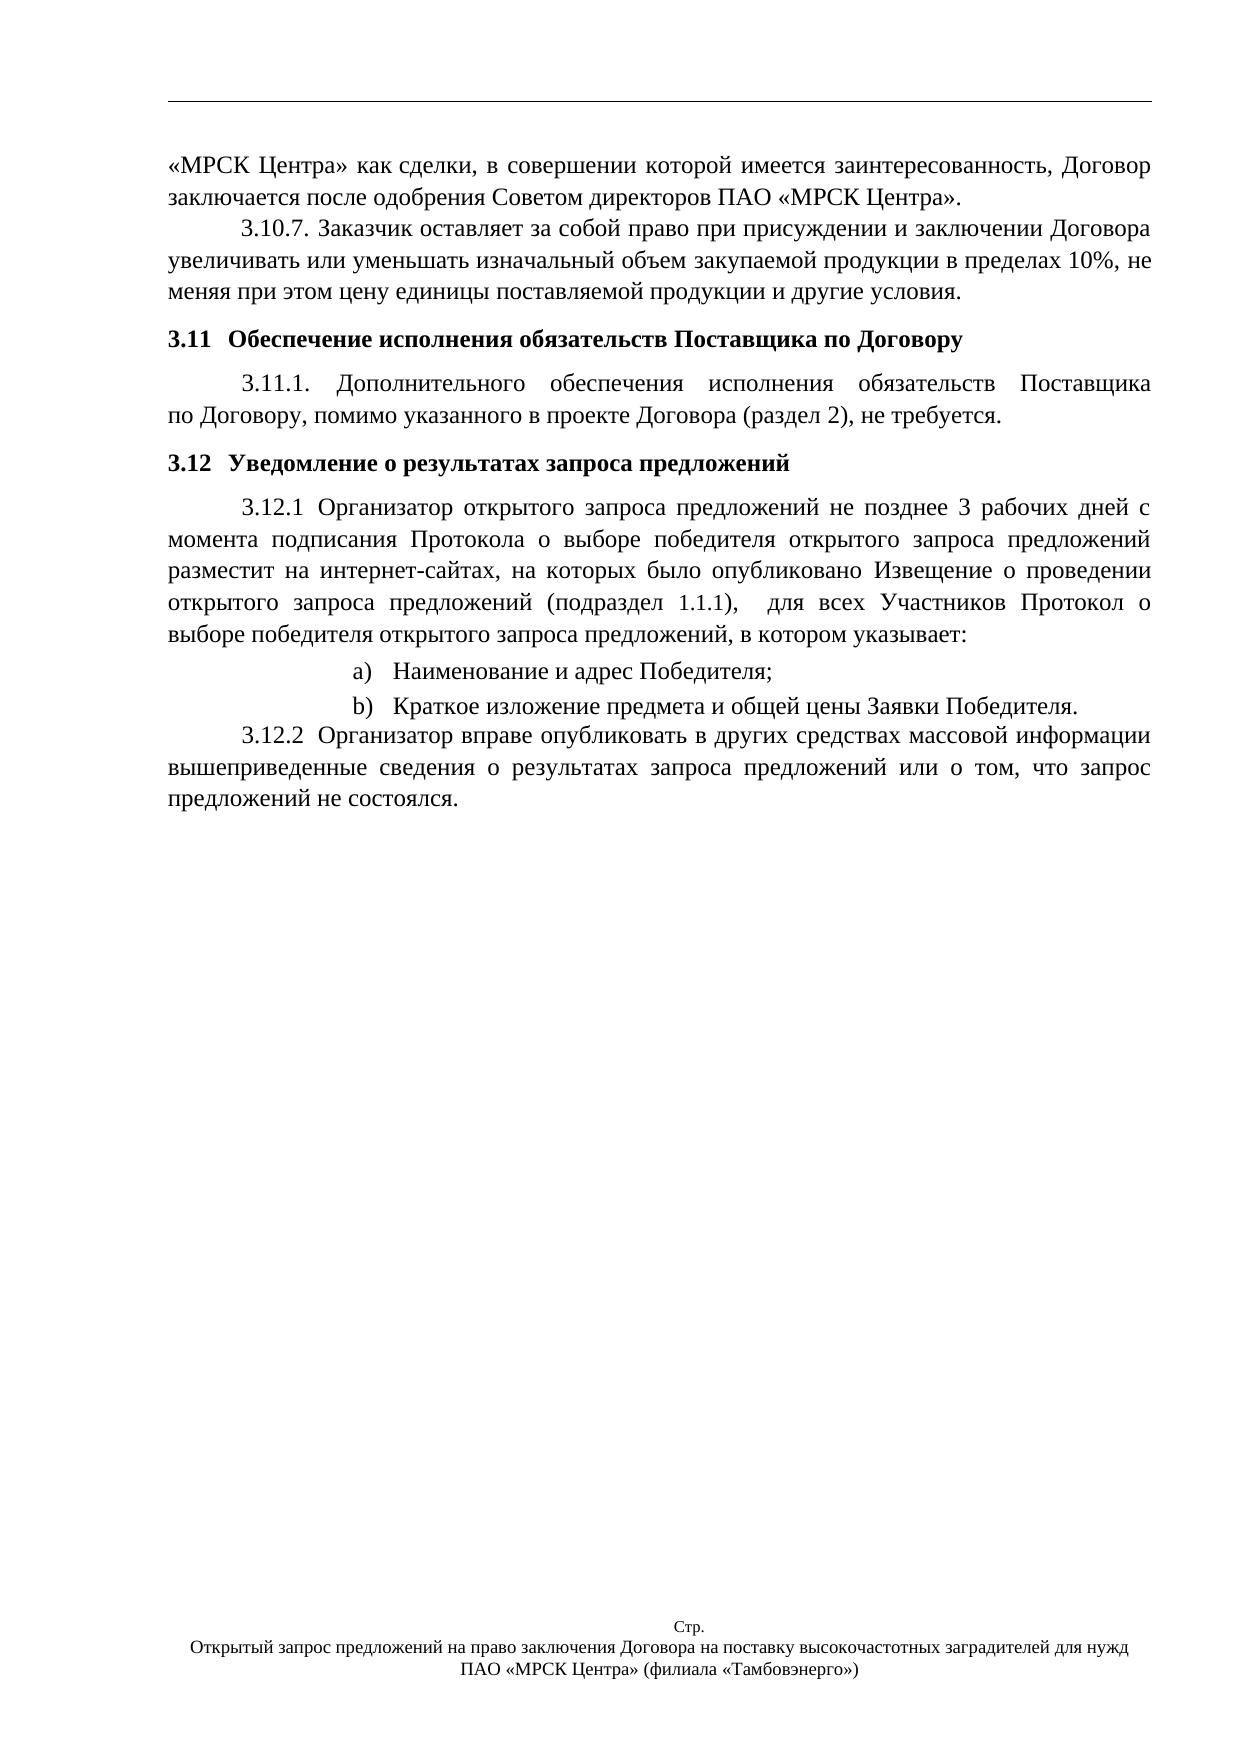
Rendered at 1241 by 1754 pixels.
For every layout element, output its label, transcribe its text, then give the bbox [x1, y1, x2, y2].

list Наименование и адрес Победителя; [286, 656, 1166, 685]
subtitle Уведомление о результатах запроса предложений [168, 448, 1152, 477]
text 3.12.1 Организатор открытого запроса предложений не позднее 3 рабочих дней с момента подписания Протокола о выборе победителя открытого запроса предложений разместит на интернет-сайтах, на которых было опубликовано Извещение о проведении открытого запроса предложений (подраздел 1.1.1), для всех Участников Протокол о выборе победителя открытого запроса предложений, в котором указывает: [168, 492, 1152, 647]
text 3.12.2 Организатор вправе опубликовать в других средствах массовой информации вышеприведенные сведения о результатах запроса предложений или о том, что запрос предложений не состоялся. [168, 720, 1152, 812]
list Дополнительного обеспечения исполнения обязательств Поставщика по Договору, помимо указанного в проекте Договора (раздел 2), не требуется. [168, 368, 1152, 429]
list Краткое изложение предмета и общей цены Заявки Победителя. [286, 691, 1166, 720]
subtitle Обеспечение исполнения обязательств Поставщика по Договору [168, 324, 1152, 353]
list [168, 150, 1152, 210]
list Заказчик оставляет за собой право при присуждении и заключении Договора увеличивать или уменьшать изначальный объем закупаемой продукции в пределах 10%, не меняя при этом цену единицы поставляемой продукции и другие условия. [168, 213, 1152, 305]
